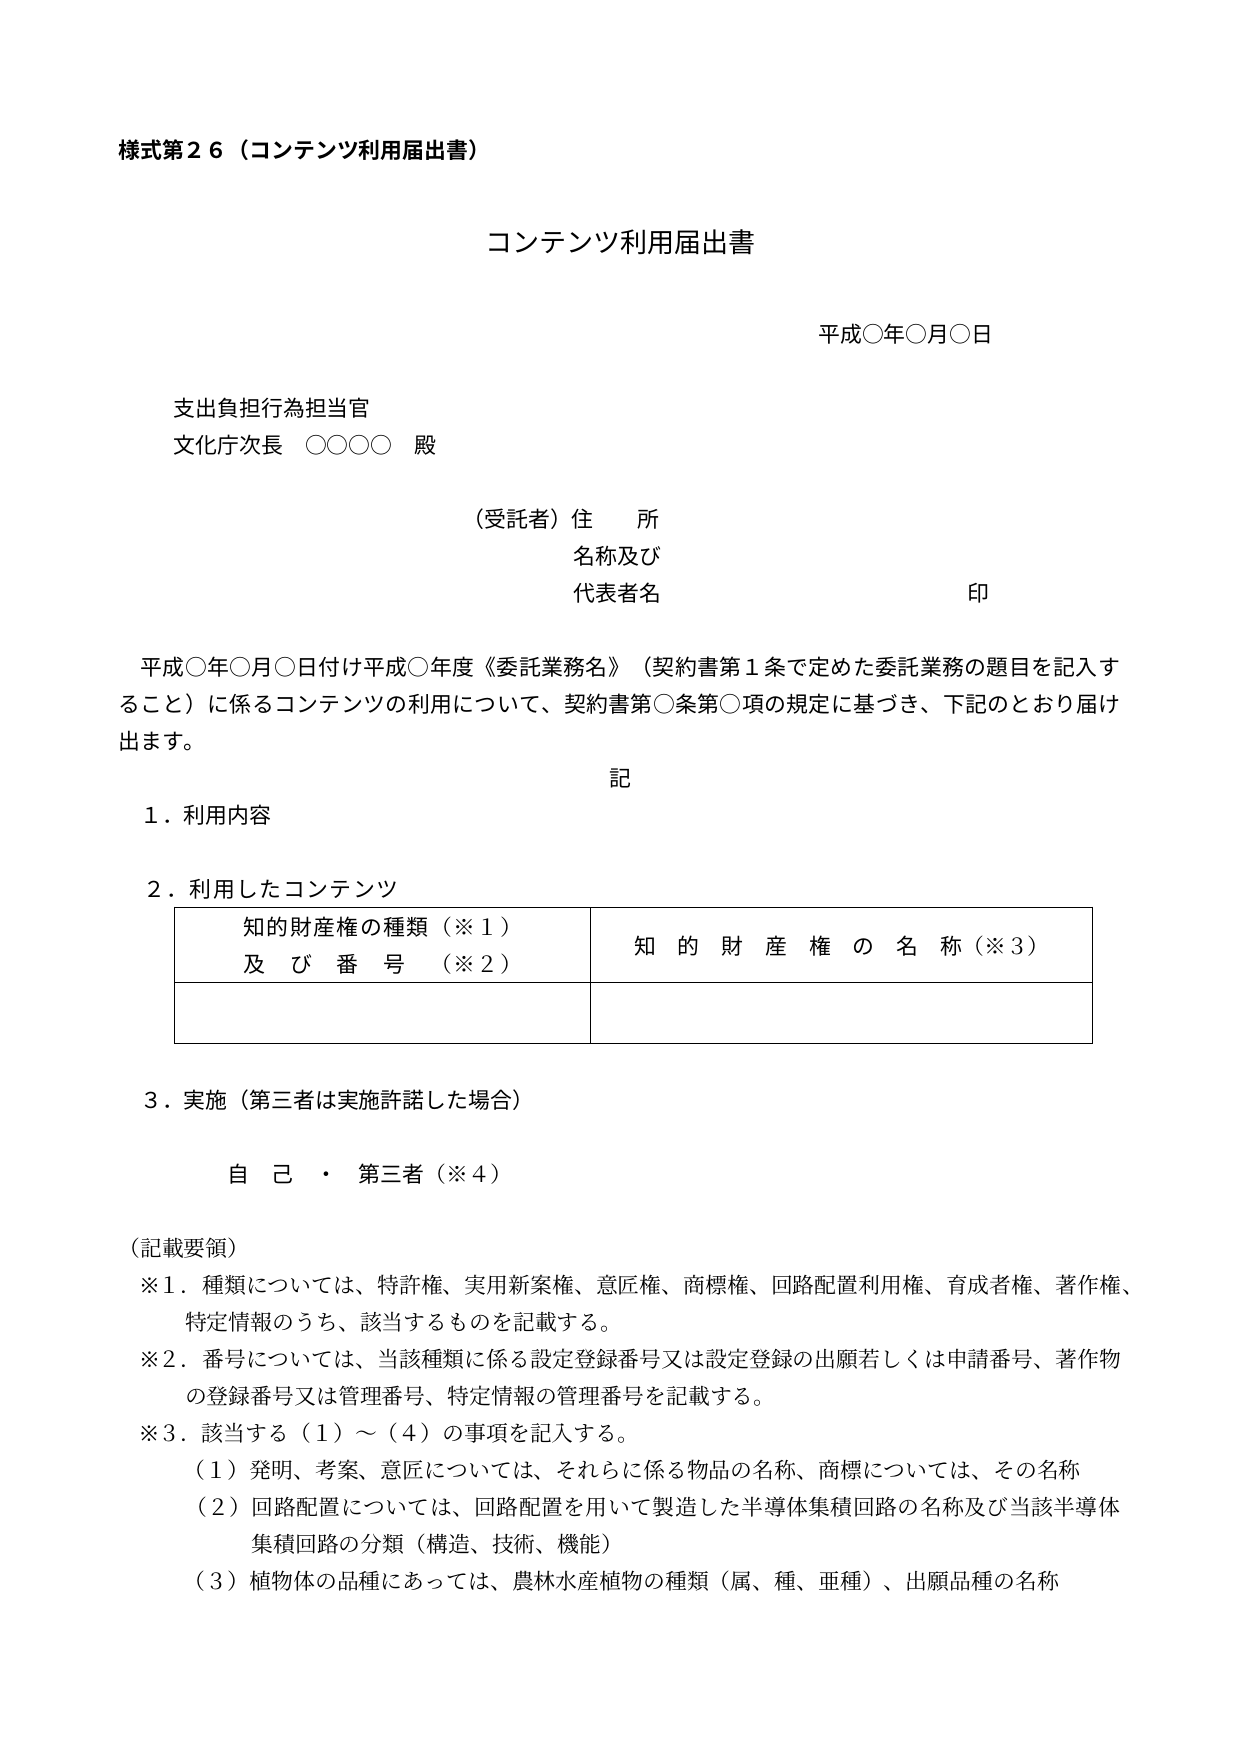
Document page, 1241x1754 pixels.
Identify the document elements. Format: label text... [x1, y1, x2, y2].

text （１）発明、考案、意匠については、それらに係る物品の名称、商標については、その名称 [118, 1451, 1122, 1487]
text 代表者名 印 [573, 574, 1122, 611]
table_cell [175, 983, 590, 1043]
text （記載要領） [118, 1229, 1122, 1266]
text ※２．番号については、当該種類に係る設定登録番号又は設定登録の出願若しくは申請番号、著作物の登録番号又は管理番号、特定情報の管理番号を記載する。 [140, 1339, 1122, 1413]
text （２）回路配置については、回路配置を用いて製造した半導体集積回路の名称及び当該半導体集積回路の分類（構造、技術、機能） [118, 1487, 1122, 1561]
text （３）植物体の品種にあっては、農林水産植物の種類（属、種、亜種）、出願品種の名称 [118, 1561, 1122, 1598]
table_cell [591, 983, 1092, 1043]
text 自 己 ・ 第三者（※４） [118, 1155, 1122, 1192]
text ※１．種類については、特許権、実用新案権、意匠権、商標権、回路配置利用権、育成者権、著作権、特定情報のうち、該当するものを記載する。 [140, 1266, 1122, 1339]
text 様式第２６（コンテンツ利用届出書） [118, 130, 1122, 167]
text １．利用内容 [118, 796, 1122, 833]
text 平成○年○月○日付け平成○年度《委託業務名》（契約書第１条で定めた委託業務の題目を記入すること）に係るコンテンツの利用について、契約書第○条第○項の規定に基づき、下記のとおり届け出ます。 [118, 648, 1122, 759]
text 文化庁次長 ○○○○ 殿 [173, 426, 1122, 463]
text ３．実施（第三者は実施許諾した場合） [118, 1081, 1122, 1118]
text 記 [118, 759, 1122, 796]
text 名称及び [573, 537, 1122, 574]
table_header 知 的 財 産 権 の 名 称（※３） [591, 908, 1092, 982]
text 支出負担行為担当官 [173, 389, 1122, 426]
text 平成○年○月○日 [118, 315, 1122, 352]
table_header 知的財産権の種類（※１） 及 び 番 号 （※２） [175, 908, 590, 982]
text （受託者）住 所 [462, 500, 1122, 537]
text ※３．該当する（１）～（４）の事項を記入する。 [118, 1413, 1122, 1451]
text ２．利用したコンテンツ [118, 869, 1122, 907]
text コンテンツ利用届出書 [118, 204, 1122, 278]
